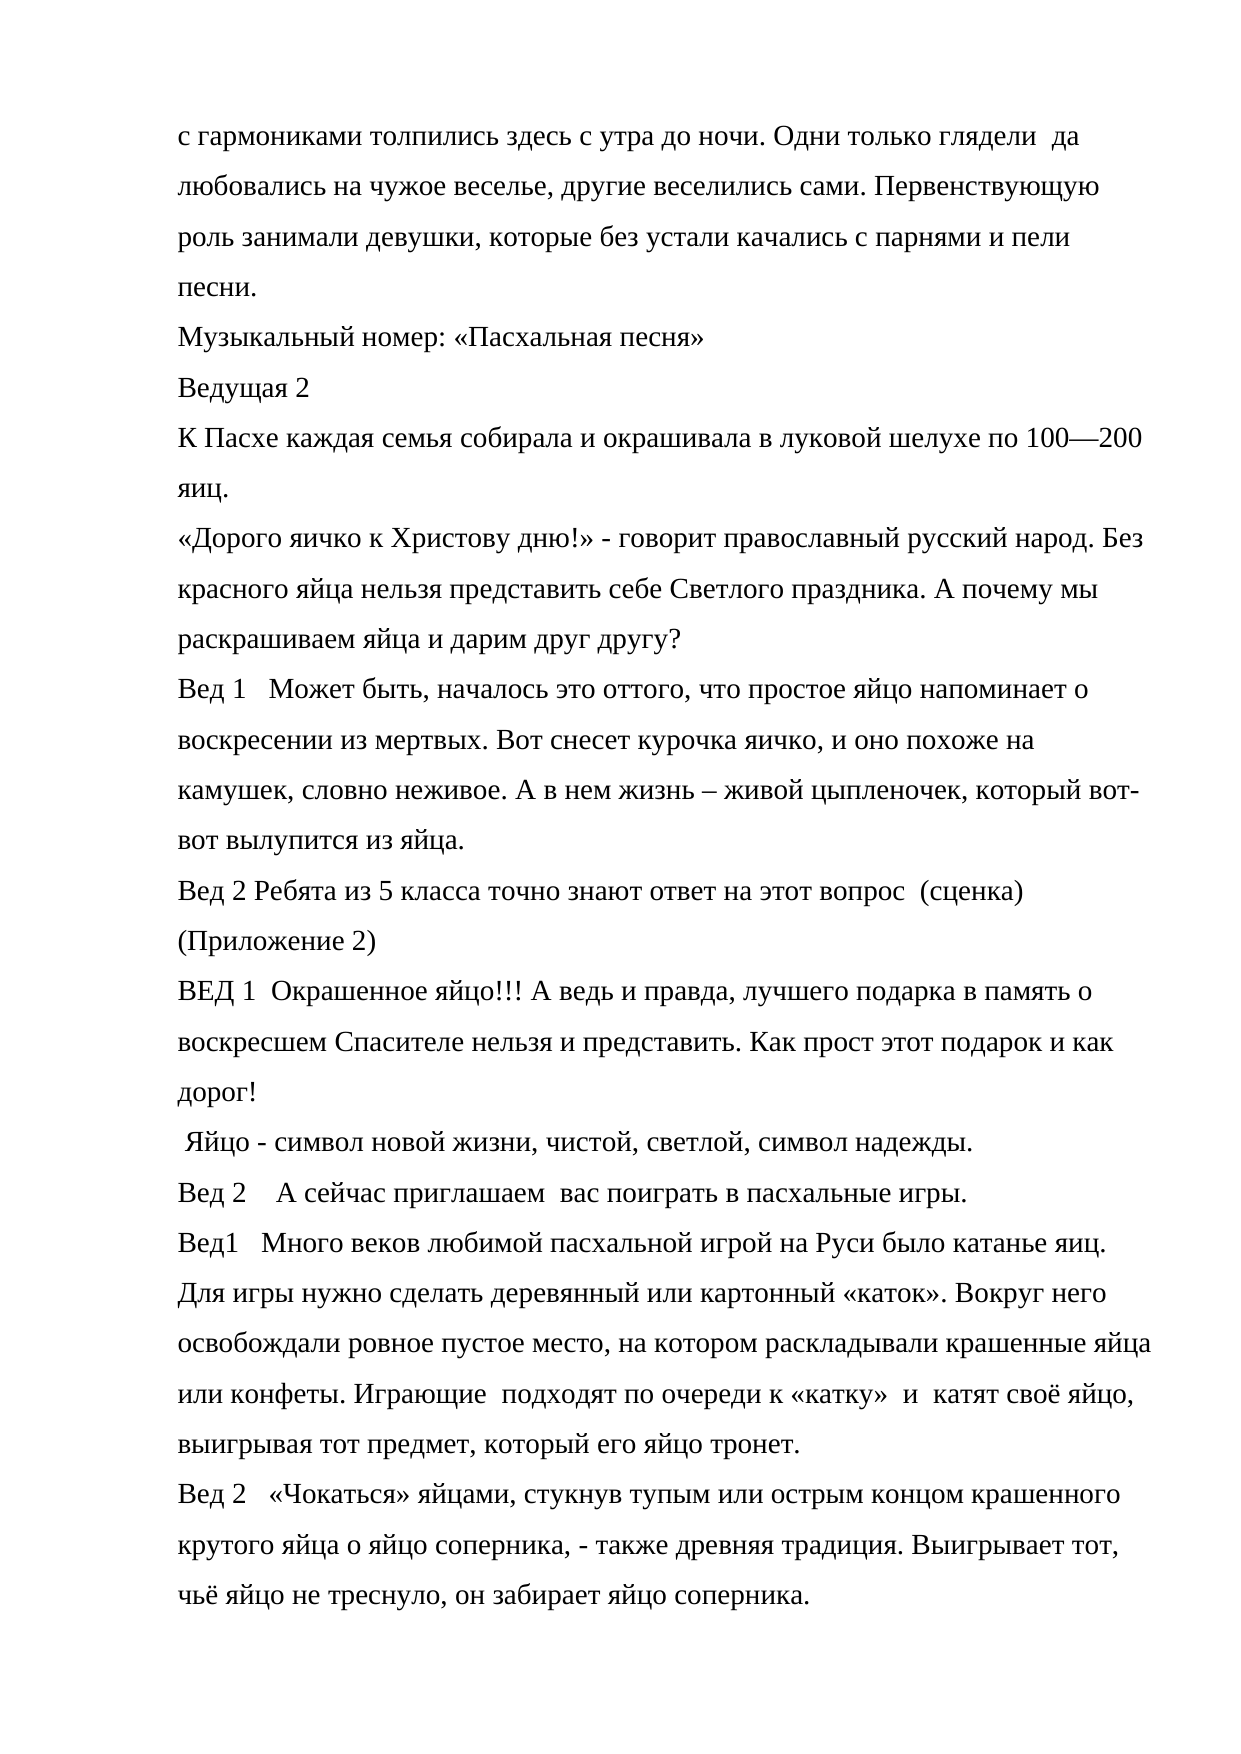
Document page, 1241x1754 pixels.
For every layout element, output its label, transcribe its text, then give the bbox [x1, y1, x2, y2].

text Вед 2 А сейчас приглашаем вас поиграть в пасхальные игры. [177, 1175, 1152, 1208]
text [177, 118, 1152, 353]
text Вед1 Много веков любимой пасхальной игрой на Руси было катанье яиц. Для игры нужно сделать деревянный или картонный «каток». Вокруг него освобождали ровное пустое место, на котором раскладывали крашенные яйца или конфеты. Играющие подходят по очереди к «катку» и катят своё яйцо, выигрывая тот предмет, который его яйцо тронет. [177, 1225, 1152, 1460]
text Вед 1 Может быть, началось это оттого, что простое яйцо напоминает о воскресении из мертвых. Вот снесет курочка яичко, и оно похоже на камушек, словно неживое. А в нем жизнь – живой цыпленочек, который вот-вот вылупится из яйца. Вед 2 Ребята из 5 класса точно знают ответ на этот вопрос (сценка) (Приложение 2) [177, 672, 1152, 957]
text Ведущая 2 К Пасхе каждая семья собирала и окрашивала в луковой шелухе по 100—200 яиц. «Дорого яичко к Христову дню!» - говорит православный русский народ. Без красного яйца нельзя представить себе Светлого праздника. А почему мы раскрашиваем яйца и дарим друг другу? [177, 370, 1152, 655]
text ВЕД 1 Окрашенное яйцо!!! А ведь и правда, лучшего подарка в память о воскресшем Спасителе нельзя и представить. Как прост этот подарок и как дорог! Яйцо - символ новой жизни, чистой, светлой, символ надежды. [177, 973, 1152, 1158]
text Вед 2 «Чокаться» яйцами, стукнув тупым или острым концом крашенного крутого яйца о яйцо соперника, - также древняя традиция. Выигрывает тот, чьё яйцо не треснуло, он забирает яйцо соперника. [177, 1477, 1152, 1611]
